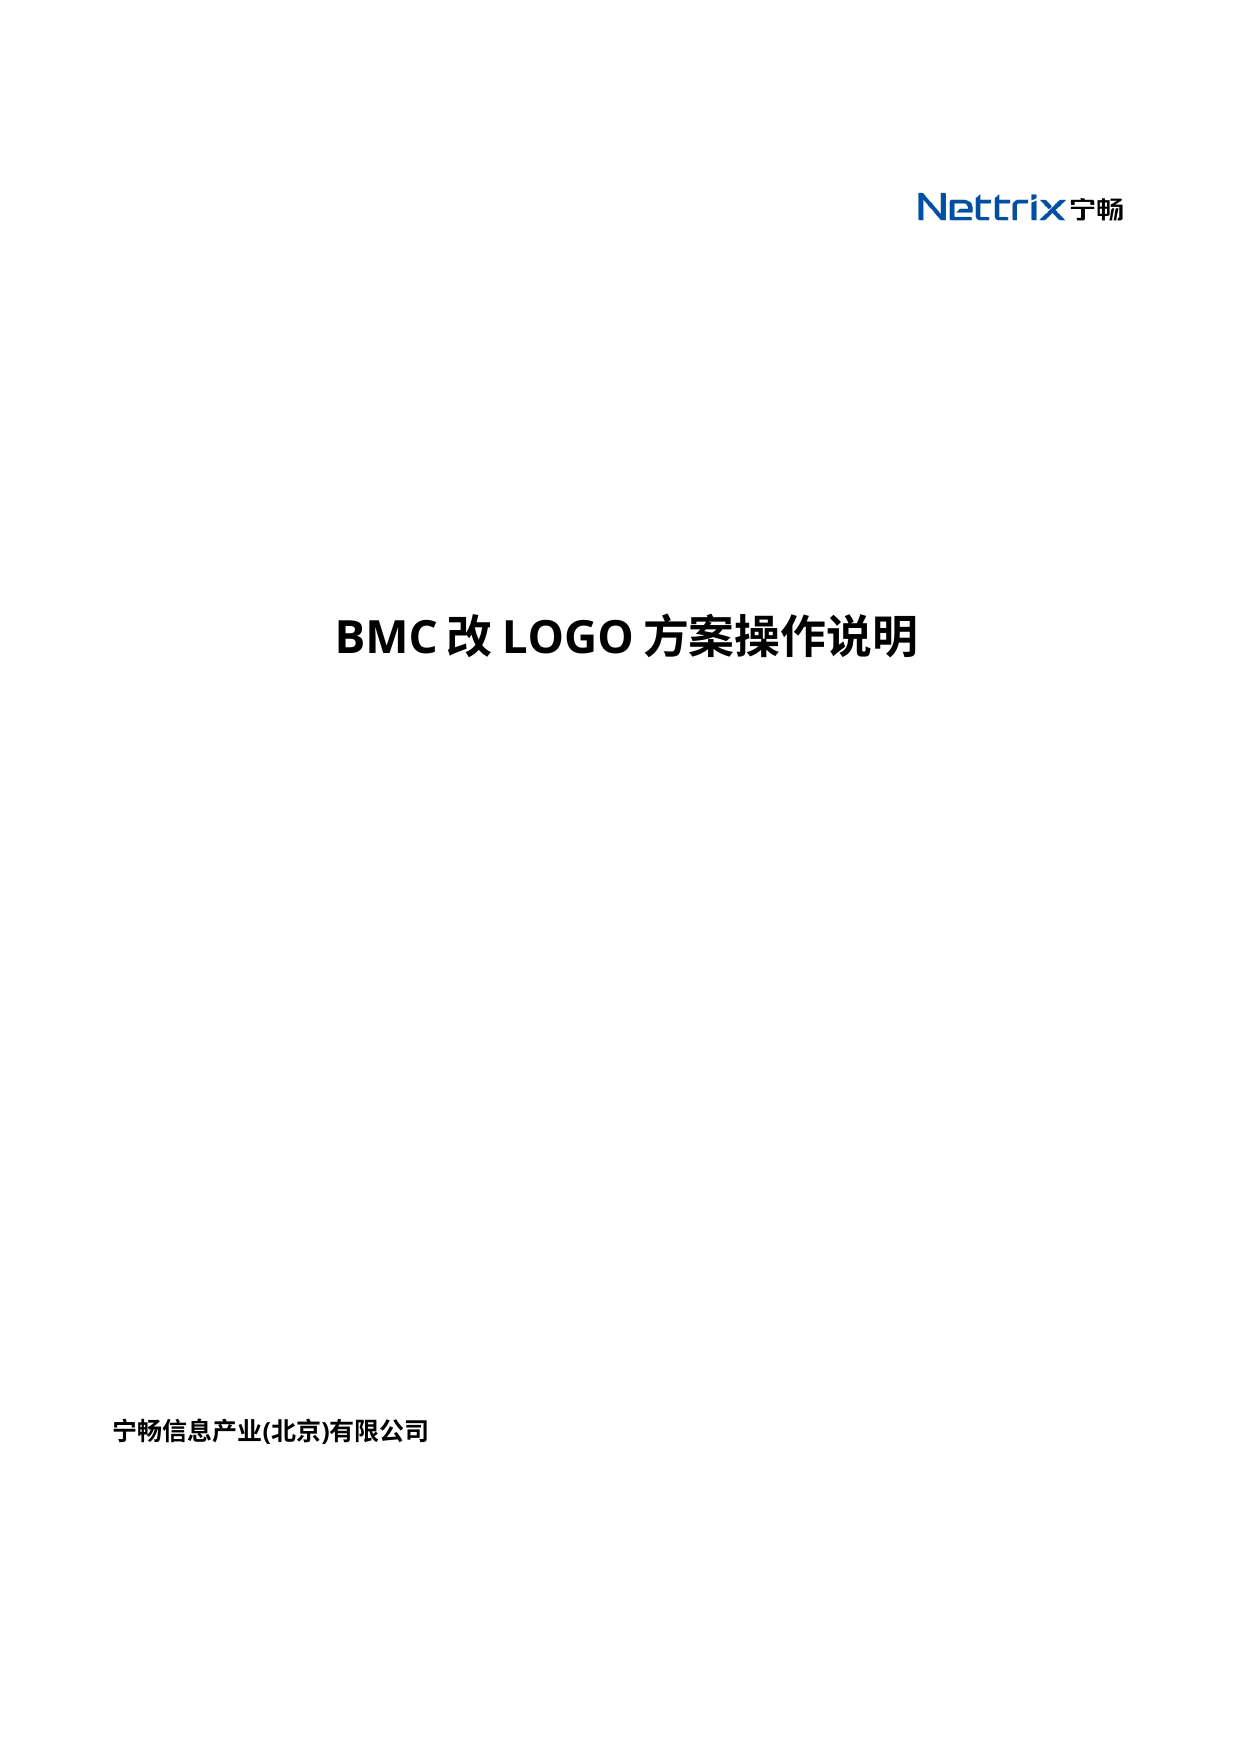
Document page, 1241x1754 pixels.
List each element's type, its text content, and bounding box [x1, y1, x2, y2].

picture [893, 162, 1147, 247]
text 宁畅信息产业(北京)有限公司 [112, 1397, 1128, 1462]
text BMC改LOGO方案操作说明 [112, 584, 1128, 682]
